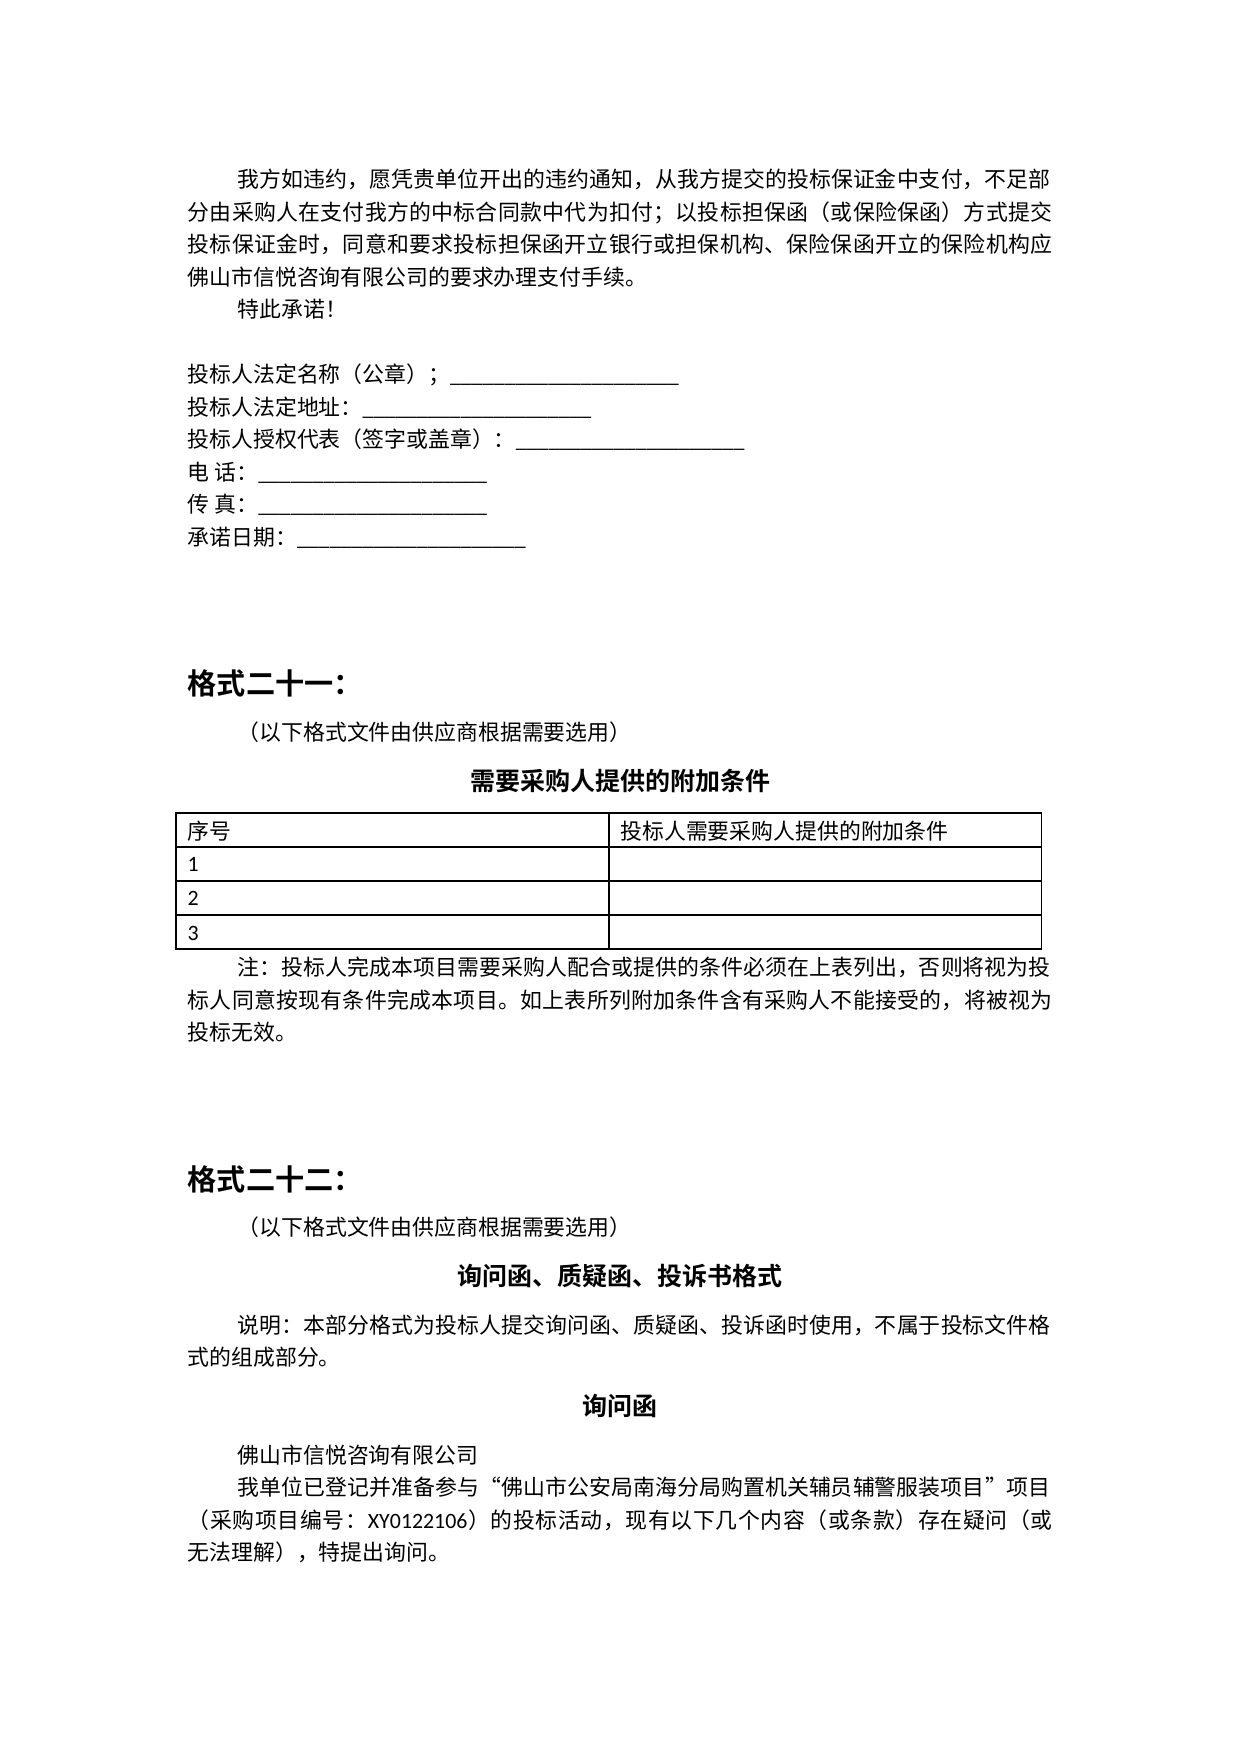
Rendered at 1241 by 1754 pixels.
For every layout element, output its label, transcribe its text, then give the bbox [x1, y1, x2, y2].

text 注：投标人完成本项目需要采购人配合或提供的条件必须在上表列出，否则将视为投标人同意按现有条件完成本项目。如上表所列附加条件含有采购人不能接受的，将被视为投标无效。 [187, 950, 1053, 1047]
text 询问函、质疑函、投诉书格式 [187, 1242, 1053, 1307]
text 佛山市信悦咨询有限公司 [187, 1437, 1053, 1470]
table_cell 2 [177, 882, 608, 914]
text 询问函 [187, 1372, 1053, 1437]
text 投标人法定地址：_____________________ [187, 389, 1053, 422]
text 电 话：_____________________ [187, 454, 1053, 487]
text 我单位已登记并准备参与“佛山市公安局南海分局购置机关辅员辅警服装项目”项目（采购项目编号：XY0122106）的投标活动，现有以下几个内容（或条款）存在疑问（或无法理解），特提出询问。 [187, 1470, 1053, 1567]
table_cell [610, 882, 1041, 914]
table_cell 3 [177, 916, 608, 948]
table_cell 1 [177, 848, 608, 880]
text 投标人法定名称（公章）；_____________________ [187, 357, 1053, 389]
table_cell [610, 916, 1041, 948]
text 承诺日期：_____________________ [187, 519, 1053, 552]
table_header 序号 [177, 814, 608, 846]
text （以下格式文件由供应商根据需要选用） [187, 1210, 1053, 1242]
text 需要采购人提供的附加条件 [187, 747, 1053, 812]
text （以下格式文件由供应商根据需要选用） [187, 714, 1053, 747]
text 说明：本部分格式为投标人提交询问函、质疑函、投诉函时使用，不属于投标文件格式的组成部分。 [187, 1307, 1053, 1372]
text 我方如违约，愿凭贵单位开出的违约通知，从我方提交的投标保证金中支付，不足部分由采购人在支付我方的中标合同款中代为扣付；以投标担保函（或保险保函）方式提交投标保证金时，同意和要求投标担保函开立银行或担保机构、保险保函开立的保险机构应佛山市信悦咨询有限公司的要求办理支付手续。 [187, 162, 1053, 292]
text 特此承诺！ [187, 292, 1053, 324]
table_cell [610, 848, 1041, 880]
text 投标人授权代表（签字或盖章）：_____________________ [187, 422, 1053, 454]
text 格式二十二： [187, 1145, 1053, 1210]
table_header 投标人需要采购人提供的附加条件 [610, 814, 1041, 846]
text 格式二十一： [187, 649, 1053, 714]
text 传 真：_____________________ [187, 487, 1053, 519]
